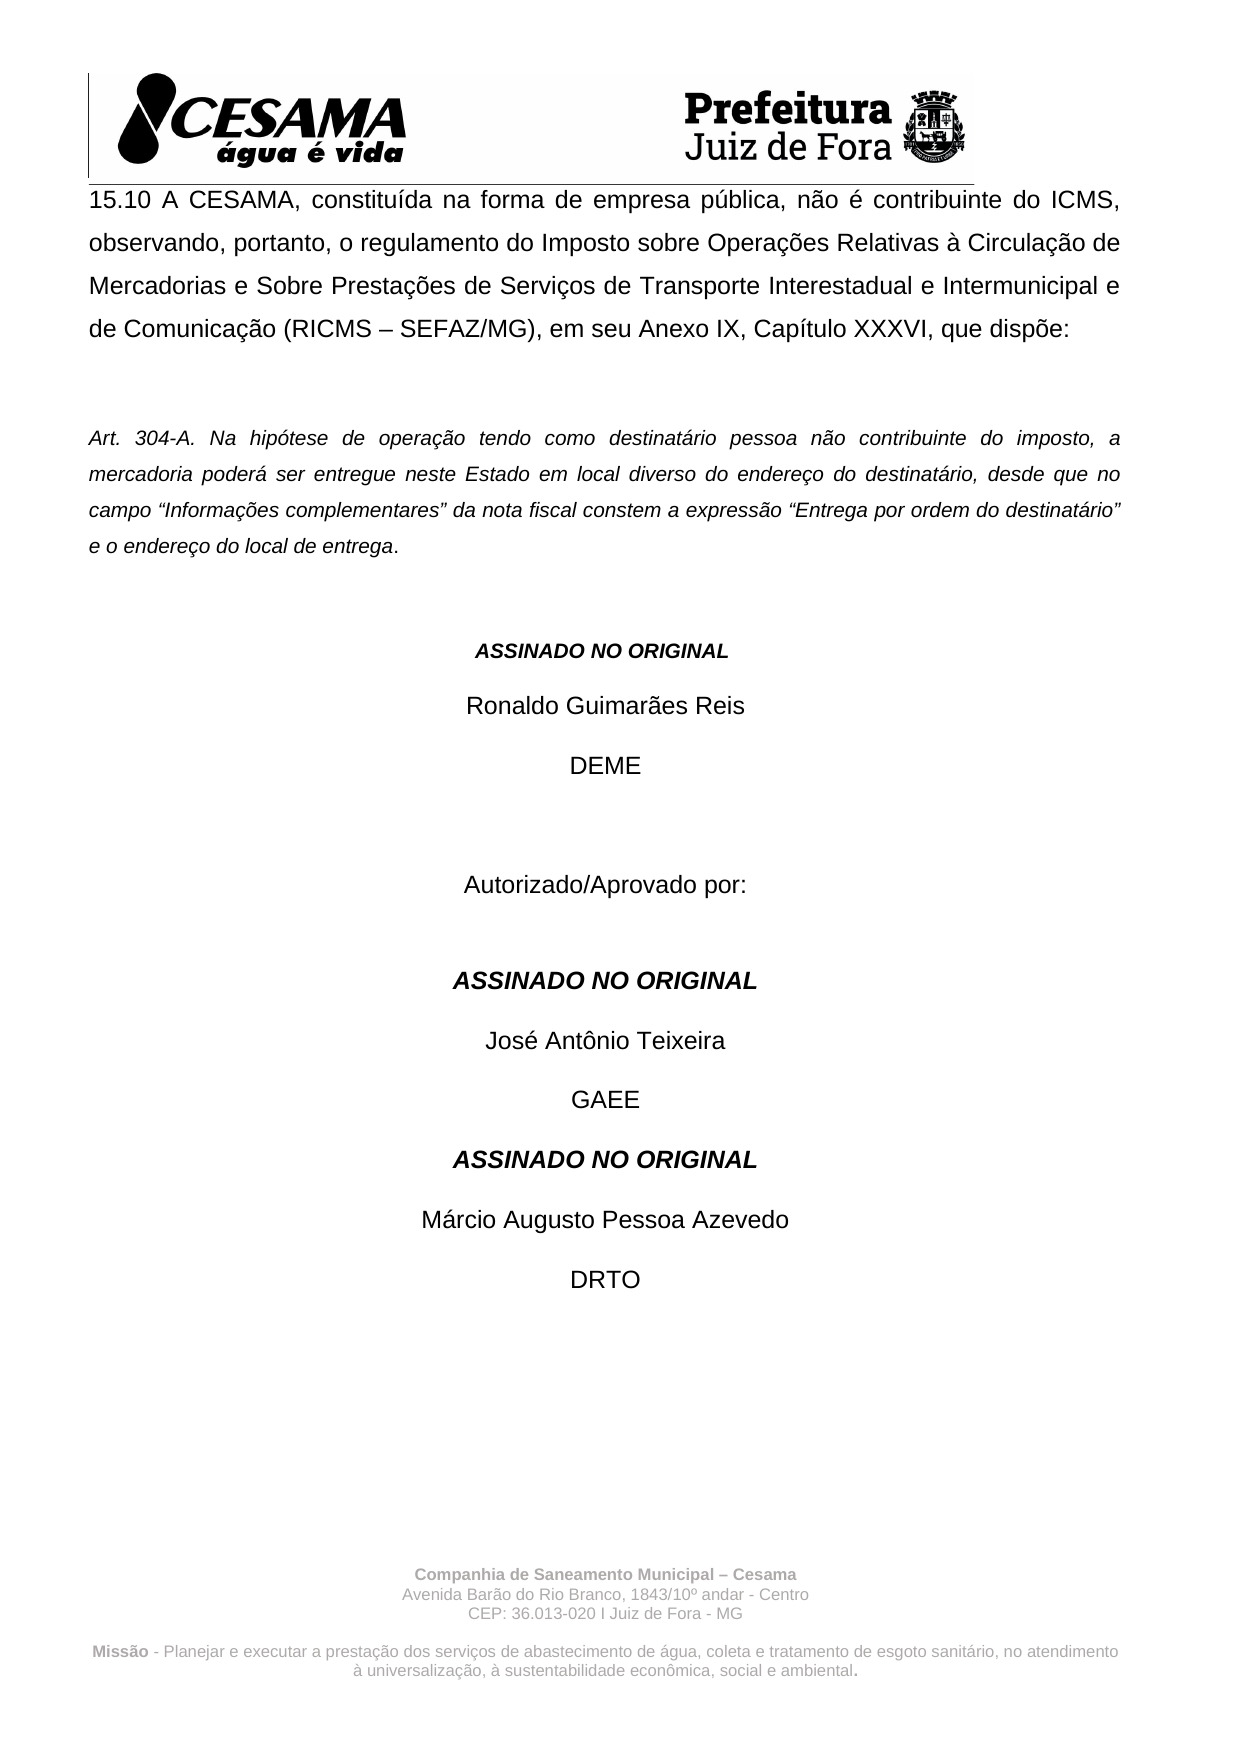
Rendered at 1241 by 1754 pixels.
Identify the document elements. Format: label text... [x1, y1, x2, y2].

text Márcio Augusto Pessoa Azevedo [89, 1205, 1122, 1234]
text GAEE [89, 1086, 1122, 1114]
text ASSINADO NO ORIGINAL [89, 966, 1122, 995]
text ASSINADO NO ORIGINAL [325, 638, 1122, 662]
text Art. 304-A. Na hipótese de operação tendo como destinatário pessoa não contribuinte do imposto, a mercadoria poderá ser entregue neste Estado em local diverso do endereço do destinatário, desde que no campo “Informações complementares” da nota fiscal constem a expressão “Entrega por ordem do destinatário” e o endereço do local de entrega. [89, 426, 1122, 557]
picture [88, 73, 975, 185]
text 15.10 A CESAMA, constituída na forma de empresa pública, não é contribuinte do ICMS, observando, portanto, o regulamento do Imposto sobre Operações Relativas à Circulação de Mercadorias e Sobre Prestações de Serviços de Transporte Interestadual e Intermunicipal e de Comunicação (RICMS – SEFAZ/MG), em seu Anexo IX, Capítulo XXXVI, que dispõe: [89, 185, 1122, 343]
text DRTO [89, 1265, 1122, 1294]
text Ronaldo Guimarães Reis [89, 691, 1122, 720]
text ASSINADO NO ORIGINAL [89, 1145, 1122, 1174]
text Autorizado/Aprovado por: [89, 871, 1122, 899]
text DEME [89, 751, 1122, 780]
text José Antônio Teixeira [89, 1026, 1122, 1054]
